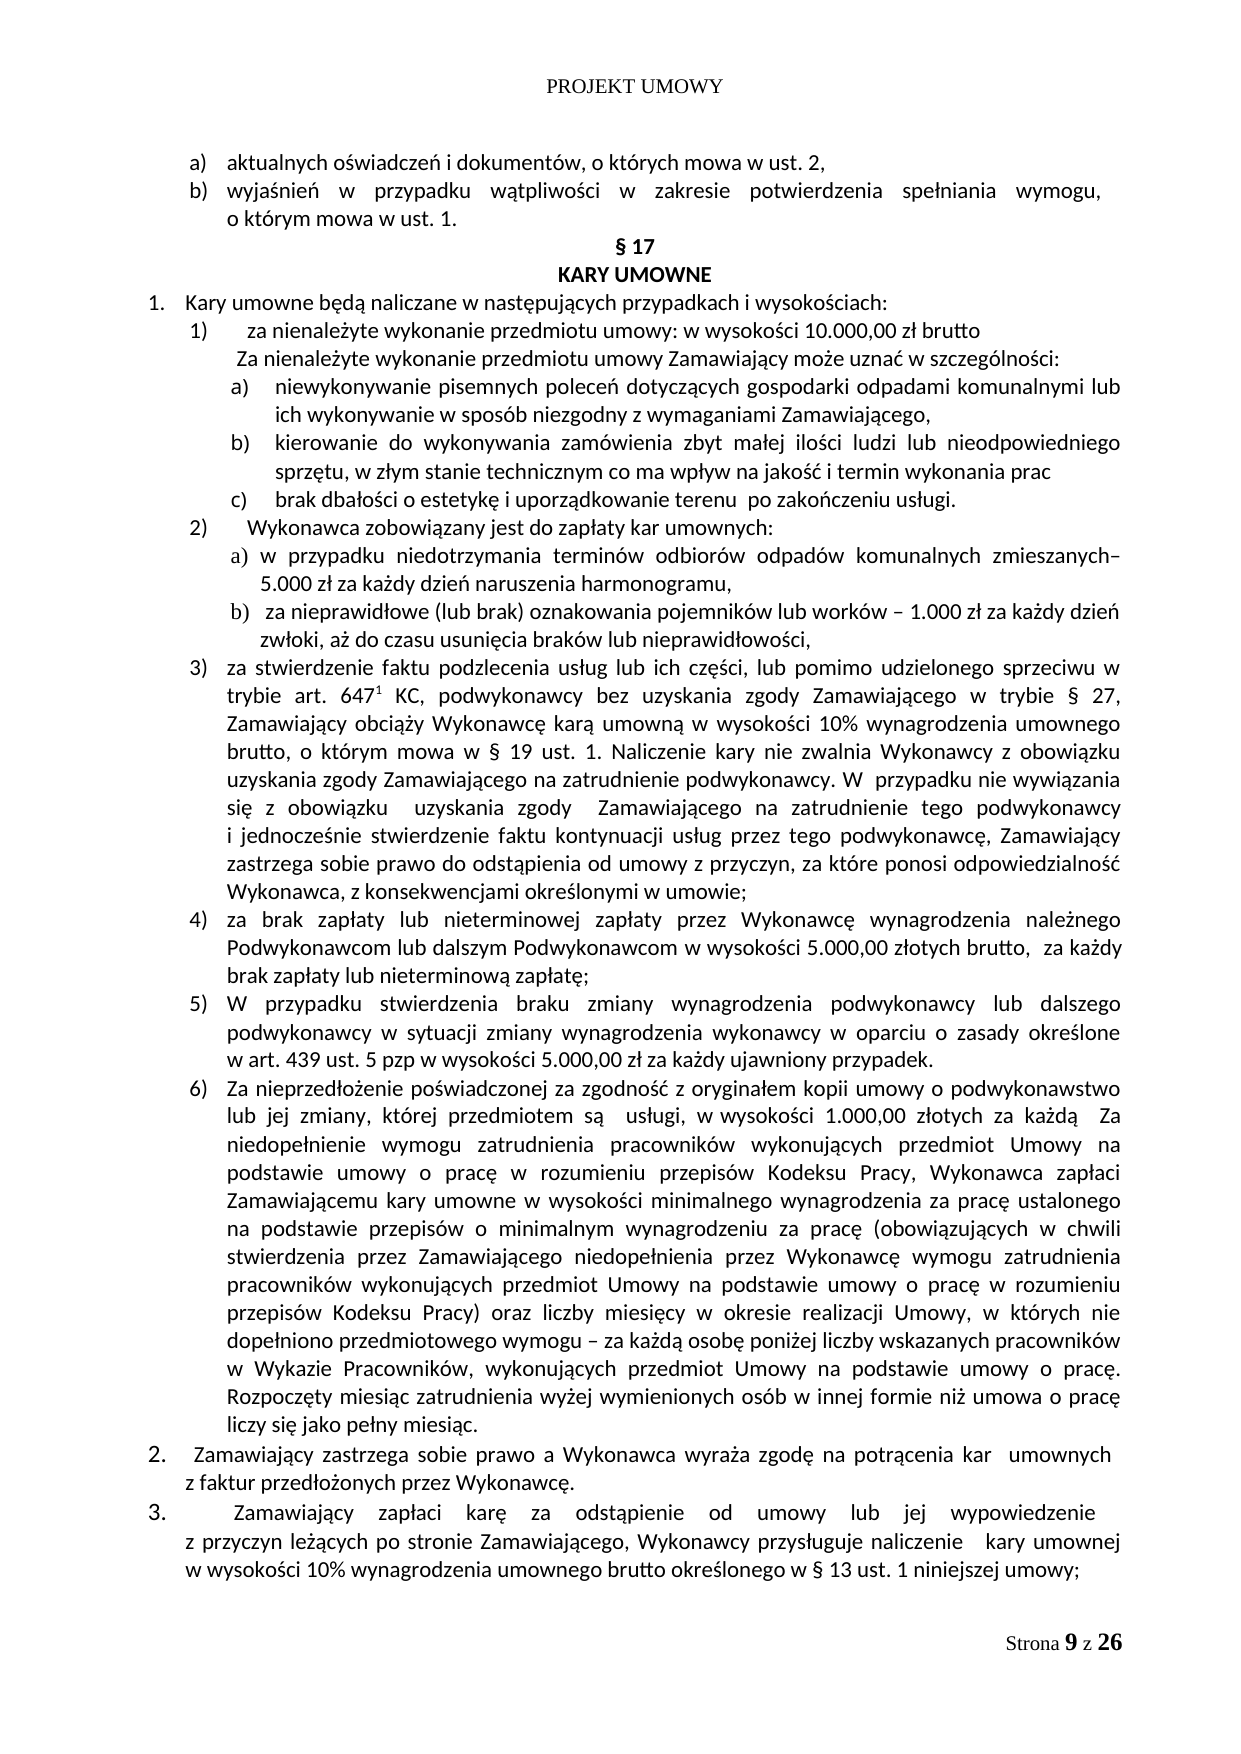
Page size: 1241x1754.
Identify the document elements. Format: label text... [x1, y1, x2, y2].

list Zamawiający zapłaci karę za odstąpienie od umowy lub jej wypowiedzenie z przyczyn leżących po stronie Zamawiającego, Wykonawcy przysługuje naliczenie kary umownej w wysokości 10% wynagrodzenia umownego brutto określonego w § 13 ust. 1 niniejszej umowy; [148, 1496, 1122, 1583]
text § 17 [148, 232, 1122, 260]
list Wykonawca zobowiązany jest do zapłaty kar umownych: [189, 513, 1122, 541]
list za nieprawidłowe (lub brak) oznakowania pojemników lub worków – 1.000 zł za każdy dzień zwłoki, aż do czasu usunięcia braków lub nieprawidłowości, [230, 597, 1122, 653]
list wyjaśnień w przypadku wątpliwości w zakresie potwierdzenia spełniania wymogu, o którym mowa w ust. 1. [189, 176, 1122, 232]
list Za nieprzedłożenie poświadczonej za zgodność z oryginałem kopii umowy o podwykonawstwo lub jej zmiany, której przedmiotem są usługi, w wysokości 1.000,00 złotych za każdą Za niedopełnienie wymogu zatrudnienia pracowników wykonujących przedmiot Umowy na podstawie umowy o pracę w rozumieniu przepisów Kodeksu Pracy, Wykonawca zapłaci Zamawiającemu kary umowne w wysokości minimalnego wynagrodzenia za pracę ustalonego na podstawie przepisów o minimalnym wynagrodzeniu za pracę (obowiązujących w chwili stwierdzenia przez Zamawiającego niedopełnienia przez Wykonawcę wymogu zatrudnienia pracowników wykonujących przedmiot Umowy na podstawie umowy o pracę w rozumieniu przepisów Kodeksu Pracy) oraz liczby miesięcy w okresie realizacji Umowy, w których nie dopełniono przedmiotowego wymogu – za każdą osobę poniżej liczby wskazanych pracowników w Wykazie Pracowników, wykonujących przedmiot Umowy na podstawie umowy o pracę. Rozpoczęty miesiąc zatrudnienia wyżej wymienionych osób w innej formie niż umowa o pracę liczy się jako pełny miesiąc. [189, 1074, 1122, 1438]
text Za nienależyte wykonanie przedmiotu umowy Zamawiający może uznać w szczególności: [148, 344, 1122, 372]
list niewykonywanie pisemnych poleceń dotyczących gospodarki odpadami komunalnymi lub ich wykonywanie w sposób niezgodny z wymaganiami Zamawiającego, [230, 372, 1122, 428]
list brak dbałości o estetykę i uporządkowanie terenu po zakończeniu usługi. [230, 485, 1122, 513]
list za nienależyte wykonanie przedmiotu umowy: w wysokości 10.000,00 zł brutto [189, 316, 1122, 344]
list za stwierdzenie faktu podzlecenia usług lub ich części, lub pomimo udzielonego sprzeciwu w trybie art. 6471 KC, podwykonawcy bez uzyskania zgody Zamawiającego w trybie § 27, Zamawiający obciąży Wykonawcę karą umowną w wysokości 10% wynagrodzenia umownego brutto, o którym mowa w § 19 ust. 1. Naliczenie kary nie zwalnia Wykonawcy z obowiązku uzyskania zgody Zamawiającego na zatrudnienie podwykonawcy. W przypadku nie wywiązania się z obowiązku uzyskania zgody Zamawiającego na zatrudnienie tego podwykonawcy i jednocześnie stwierdzenie faktu kontynuacji usług przez tego podwykonawcę, Zamawiający zastrzega sobie prawo do odstąpienia od umowy z przyczyn, za które ponosi odpowiedzialność Wykonawca, z konsekwencjami określonymi w umowie; [189, 653, 1122, 906]
text KARY UMOWNE [148, 260, 1122, 288]
list Kary umowne będą naliczane w następujących przypadkach i wysokościach: [148, 288, 1122, 316]
list za brak zapłaty lub nieterminowej zapłaty przez Wykonawcę wynagrodzenia należnego Podwykonawcom lub dalszym Podwykonawcom w wysokości 5.000,00 złotych brutto, za każdy brak zapłaty lub nieterminową zapłatę; [189, 906, 1122, 989]
list w przypadku niedotrzymania terminów odbiorów odpadów komunalnych zmieszanych–5.000 zł za każdy dzień naruszenia harmonogramu, [230, 541, 1122, 597]
list W przypadku stwierdzenia braku zmiany wynagrodzenia podwykonawcy lub dalszego podwykonawcy w sytuacji zmiany wynagrodzenia wykonawcy w oparciu o zasady określone w art. 439 ust. 5 pzp w wysokości 5.000,00 zł za każdy ujawniony przypadek. [189, 989, 1122, 1074]
list Zamawiający zastrzega sobie prawo a Wykonawca wyraża zgodę na potrącenia kar umownych z faktur przedłożonych przez Wykonawcę. [148, 1438, 1122, 1496]
list kierowanie do wykonywania zamówienia zbyt małej ilości ludzi lub nieodpowiedniego sprzętu, w złym stanie technicznym co ma wpływ na jakość i termin wykonania prac [230, 428, 1122, 485]
list aktualnych oświadczeń i dokumentów, o których mowa w ust. 2, [189, 148, 1122, 176]
